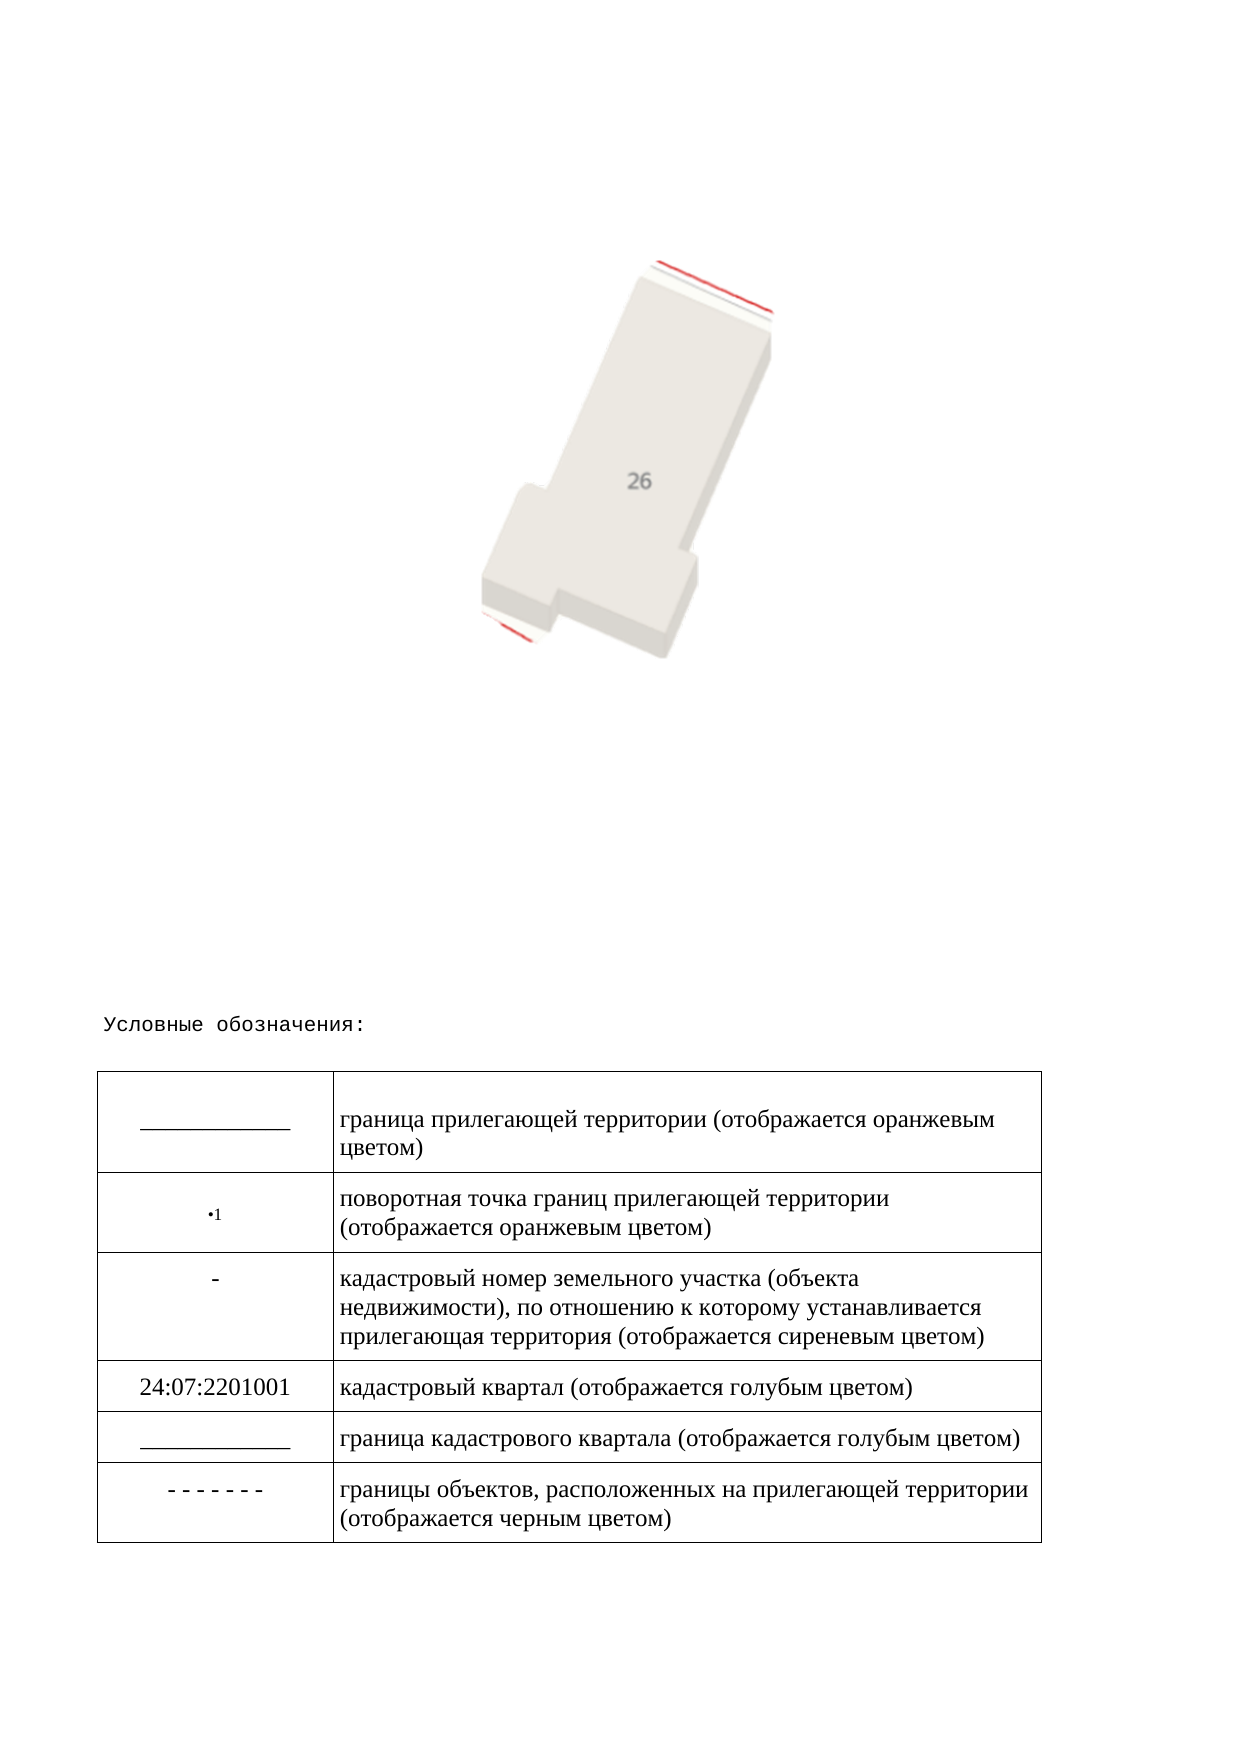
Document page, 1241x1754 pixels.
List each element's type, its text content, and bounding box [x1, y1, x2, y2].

table_cell кадастровый номер земельного участка (объекта недвижимости), по отношению к которому устанавливается прилегающая территория (отображается сиреневым цветом) [334, 1253, 1041, 1360]
table_header граница прилегающей территории (отображается оранжевым цветом) [334, 1072, 1041, 1172]
table_header ____________ [98, 1072, 333, 1172]
table_cell - [98, 1253, 333, 1360]
table_cell [98, 1173, 333, 1252]
table_cell кадастровый квартал (отображается голубым цветом) [334, 1361, 1041, 1411]
table_cell граница кадастрового квартала (отображается голубым цветом) [334, 1412, 1041, 1462]
table_cell границы объектов, расположенных на прилегающей территории (отображается черным цветом) [334, 1463, 1041, 1542]
table_cell - - - - - - - [98, 1463, 333, 1542]
table_cell 24:07:2201001 [98, 1361, 333, 1411]
picture [480, 259, 775, 660]
text Условные обозначения: [103, 1014, 1152, 1038]
table_cell поворотная точка границ прилегающей территории (отображается оранжевым цветом) [334, 1173, 1041, 1252]
table_cell ____________ [98, 1412, 333, 1462]
